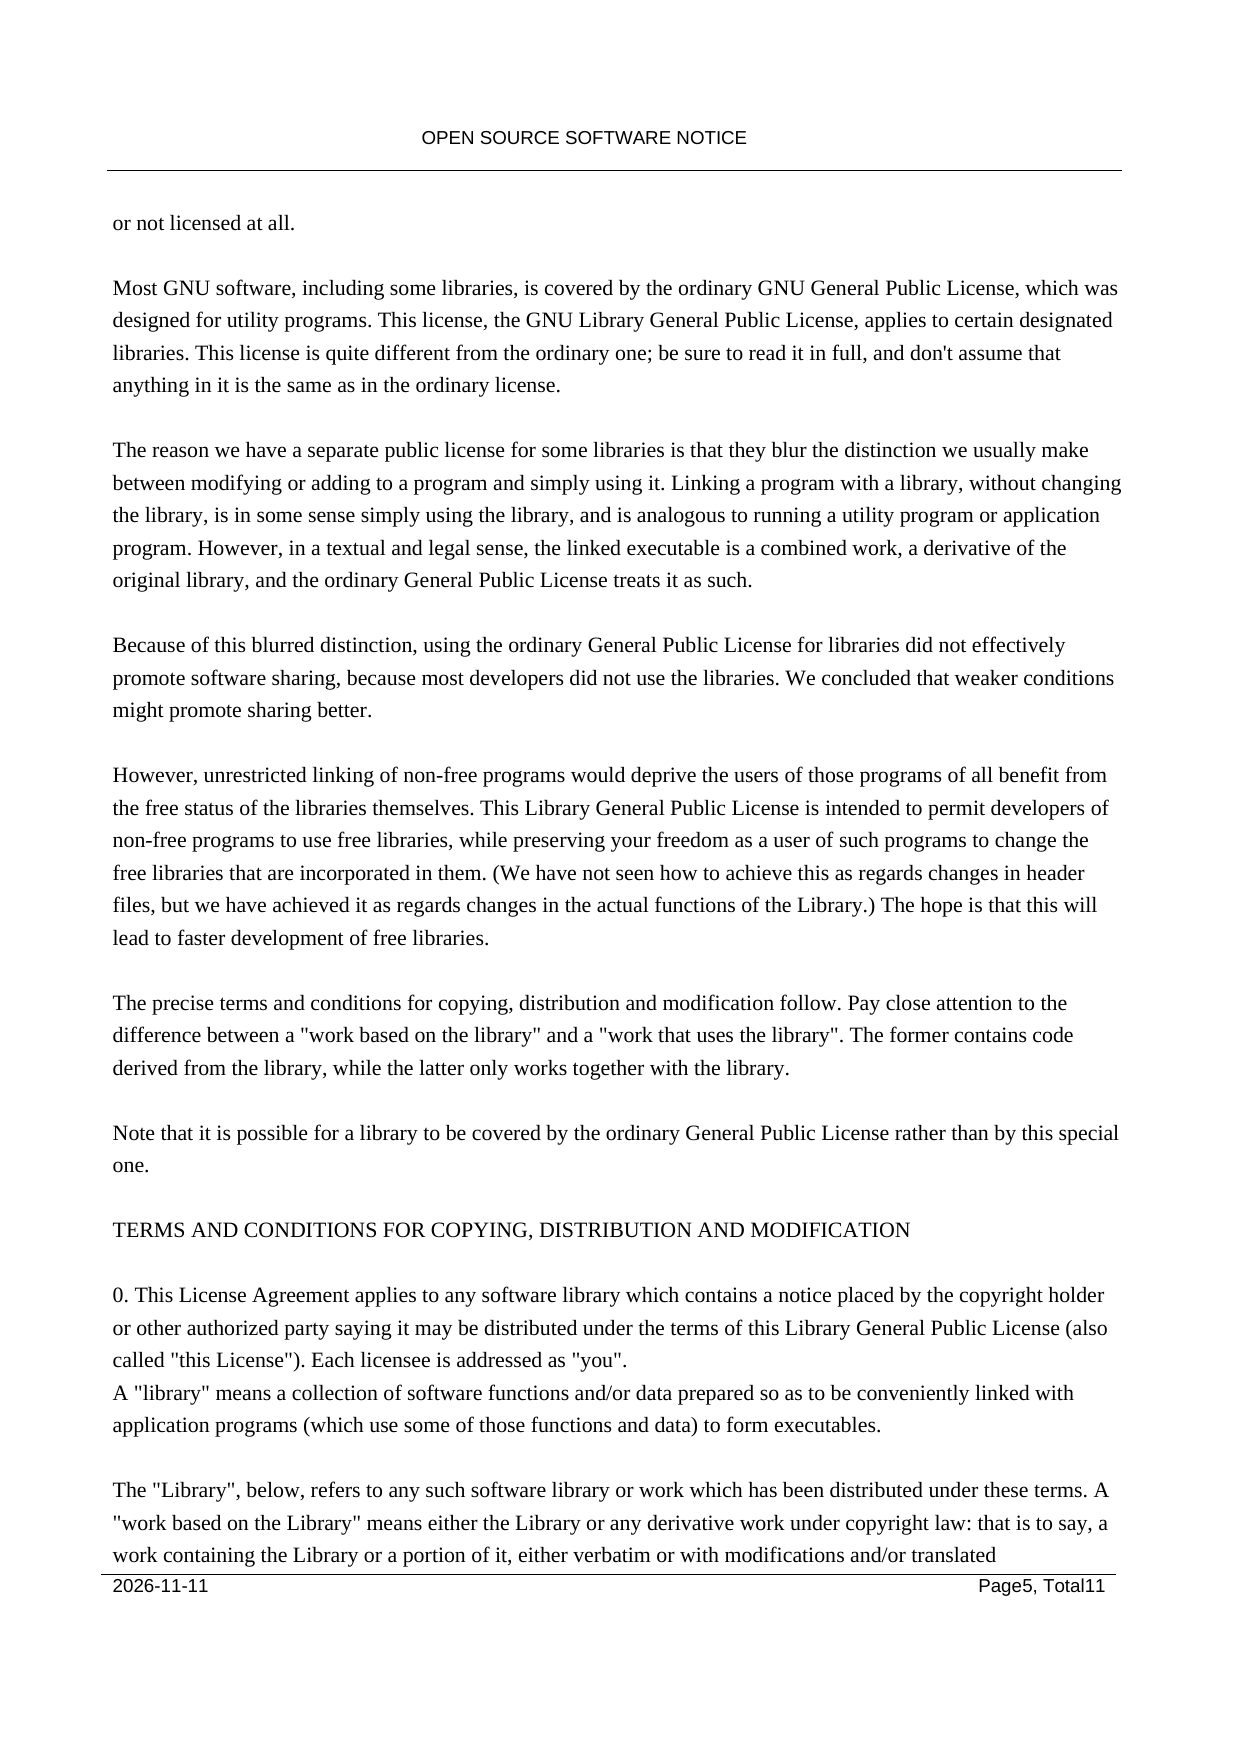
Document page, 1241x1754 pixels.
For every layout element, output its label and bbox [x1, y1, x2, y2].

text [112, 206, 1128, 1571]
